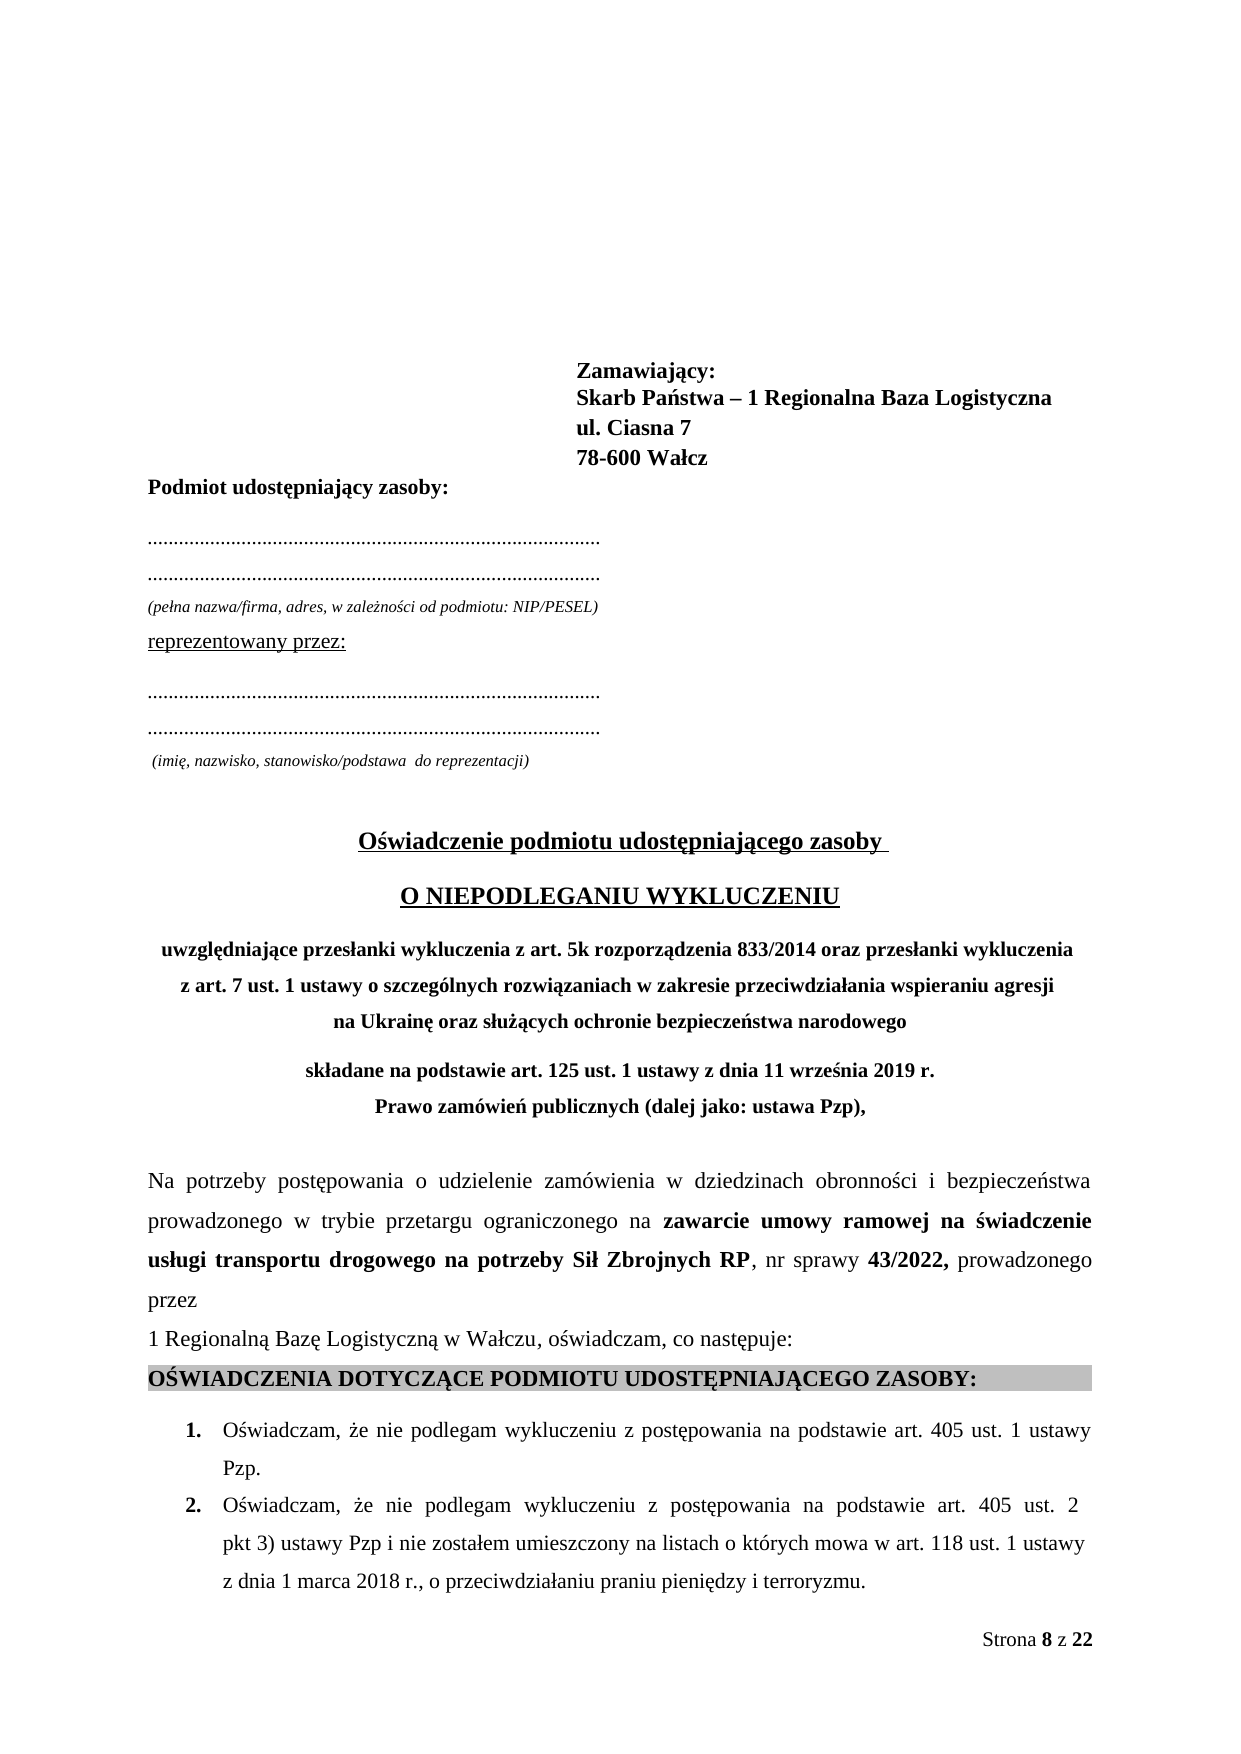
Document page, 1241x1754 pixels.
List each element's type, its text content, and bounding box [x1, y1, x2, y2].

text Oświadczenie podmiotu udostępniającego zasoby [148, 826, 1092, 854]
text O NIEPODLEGANIU WYKLUCZENIU [148, 881, 1092, 910]
text reprezentowany przez: [148, 628, 1092, 654]
text (imię, nazwisko, stanowisko/podstawa do reprezentacji) [148, 751, 1092, 770]
text ....................................................................................... [148, 561, 1092, 585]
text ul. Ciasna 7 [576, 414, 1092, 440]
text ....................................................................................... [148, 715, 1092, 739]
list Oświadczam, że nie podlegam wykluczeniu z postępowania na podstawie art. 405 ust. 2 pkt 3) ustawy Pzp i nie zostałem umieszczony na listach o których mowa w art. 118 ust. 1 ustawy z dnia 1 marca 2018 r., o przeciwdziałaniu praniu pieniędzy i terroryzmu. [185, 1492, 1092, 1593]
list Oświadczam, że nie podlegam wykluczeniu z postępowania na podstawie art. 405 ust. 1 ustawy Pzp. [185, 1417, 1092, 1480]
text ....................................................................................... [148, 525, 1092, 549]
text OŚWIADCZENIA DOTYCZĄCE PODMIOTU UDOSTĘPNIAJĄCEGO ZASOBY: [148, 1365, 1092, 1391]
text 78-600 Wałcz [576, 444, 1092, 470]
text (pełna nazwa/firma, adres, w zależności od podmiotu: NIP/PESEL) [148, 597, 1092, 616]
text Na potrzeby postępowania o udzielenie zamówienia w dziedzinach obronności i bezpieczeństwa prowadzonego w trybie przetargu ograniczonego na zawarcie umowy ramowej na świadczenie usługi transportu drogowego na potrzeby Sił Zbrojnych RP, nr sprawy 43/2022, prowadzonego przez 1 Regionalną Bazę Logistyczną w Wałczu, oświadczam, co następuje: [148, 1167, 1092, 1352]
text składane na podstawie art. 125 ust. 1 ustawy z dnia 11 września 2019 r. [148, 1058, 1092, 1082]
text Skarb Państwa – 1 Regionalna Baza Logistyczna [576, 384, 1122, 410]
text Podmiot udostępniający zasoby: [148, 474, 1092, 499]
text ....................................................................................... [148, 679, 1092, 703]
text uwzględniające przesłanki wykluczenia z art. 5k rozporządzenia 833/2014 oraz przesłanki wykluczenia z art. 7 ust. 1 ustawy o szczególnych rozwiązaniach w zakresie przeciwdziałania wspieraniu agresji na Ukrainę oraz służących ochronie bezpieczeństwa narodowego [148, 937, 1092, 1033]
text Prawo zamówień publicznych (dalej jako: ustawa Pzp), [148, 1094, 1092, 1118]
text Zamawiający: [576, 357, 1092, 384]
